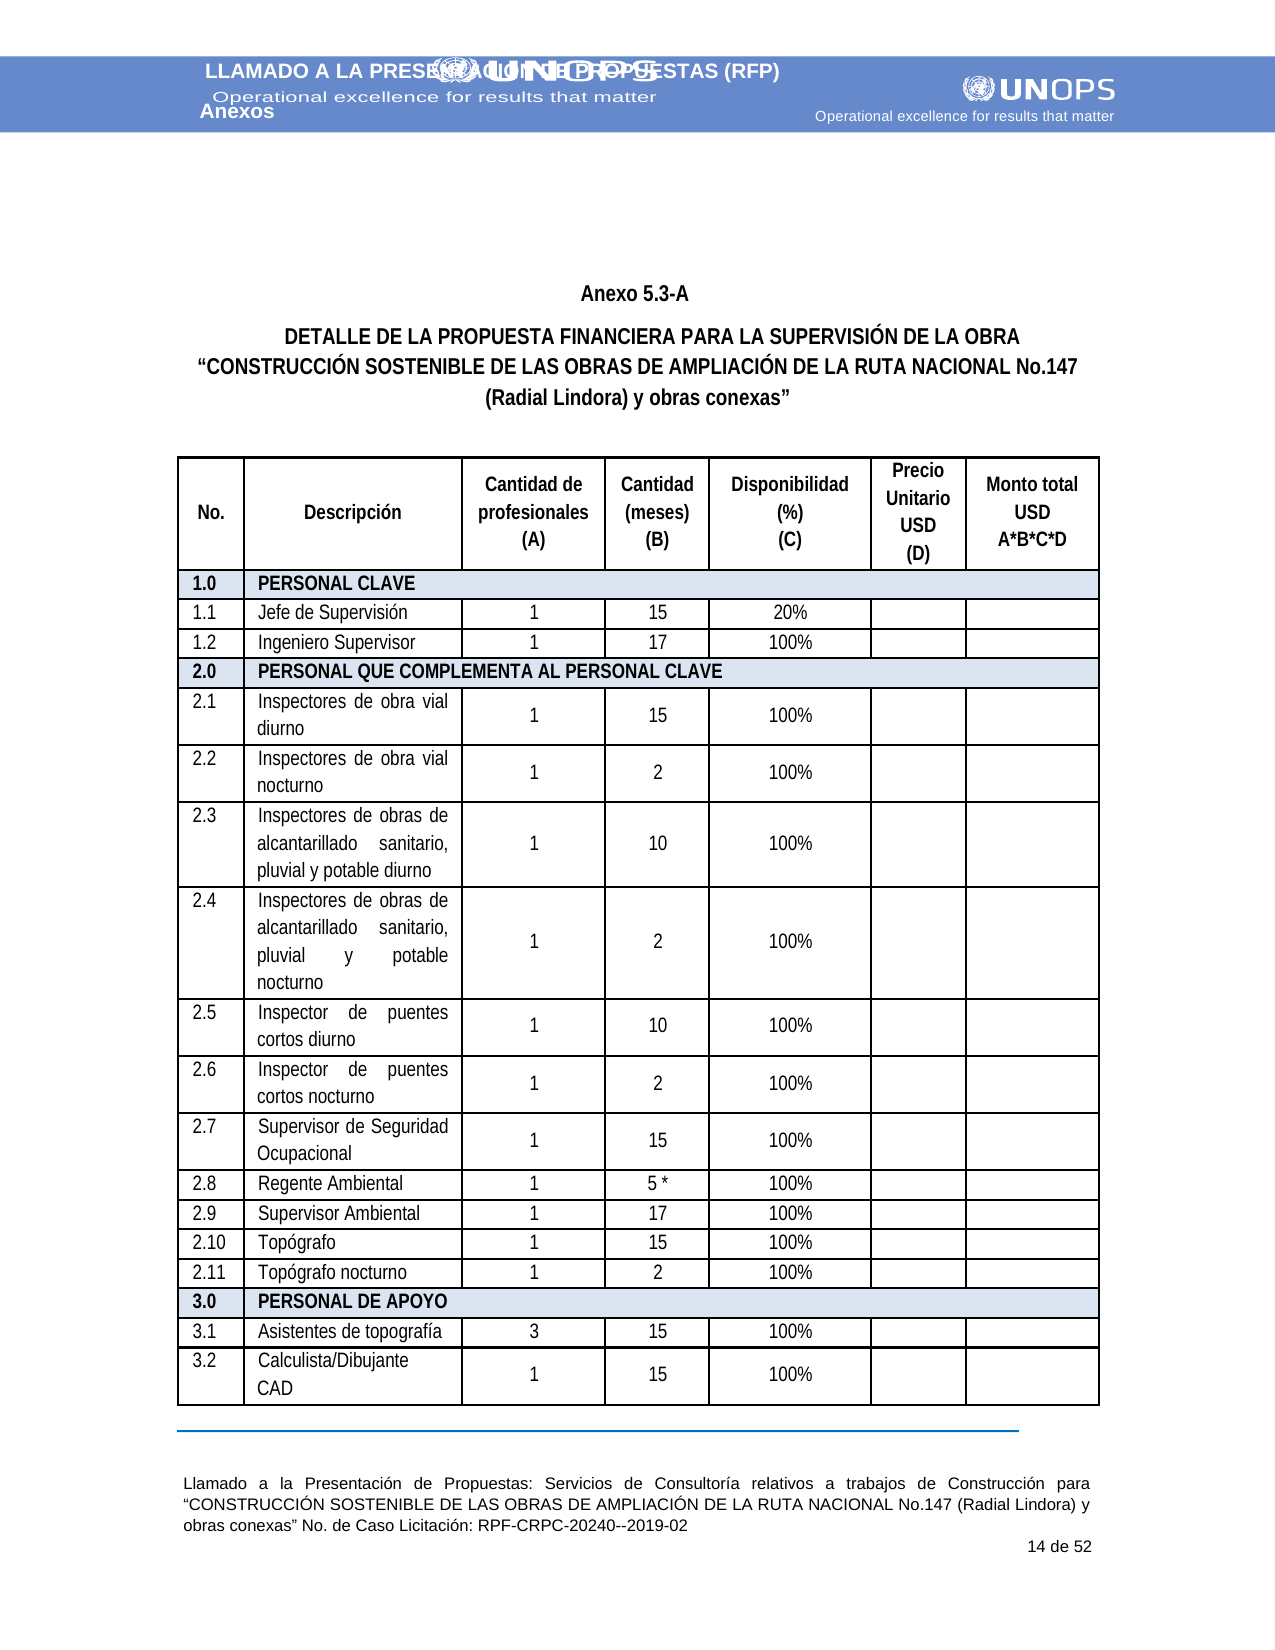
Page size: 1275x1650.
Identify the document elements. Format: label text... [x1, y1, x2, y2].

table_cell 2.10 [179, 1230, 243, 1258]
table_cell [967, 600, 1098, 628]
text DETALLE DE LA PROPUESTA FINANCIERA PARA LA SUPERVISIÓN DE LA OBRA “CONSTRUCCIÓN SOSTENIBLE DE LAS OBRAS DE AMPLIACIÓN DE LA RUTA NACIONAL No.147 (Radial Lindora) y obras conexas” [183, 323, 1092, 410]
table_cell 100% [710, 1000, 870, 1055]
table_cell [967, 1230, 1098, 1258]
table_cell 2.2 [179, 746, 243, 801]
table_cell 15 [606, 1114, 708, 1169]
table_cell 100% [710, 1349, 870, 1403]
table_cell 1 [463, 1260, 604, 1287]
table_cell 1 [463, 1000, 604, 1055]
table_cell 20% [710, 600, 870, 628]
table_cell 100% [710, 689, 870, 744]
table_cell 100% [710, 888, 870, 998]
table_cell [967, 1057, 1098, 1112]
table_cell [872, 888, 965, 998]
table_cell Calculista/Dibujante CAD [245, 1349, 461, 1403]
table_cell 2 [606, 888, 708, 998]
table_cell 1 [463, 888, 604, 998]
table_cell [872, 1230, 965, 1258]
table_cell 5 * [606, 1171, 708, 1198]
table_cell 15 [606, 689, 708, 744]
table_cell 2.1 [179, 689, 243, 744]
table_cell [967, 746, 1098, 801]
table_cell 2 [606, 1057, 708, 1112]
table_cell 15 [606, 1349, 708, 1403]
table_cell 17 [606, 630, 708, 657]
table_cell [872, 689, 965, 744]
table_cell [872, 1260, 965, 1287]
table_cell 1 [463, 630, 604, 657]
table_cell [967, 1349, 1098, 1403]
table_cell 2.4 [179, 888, 243, 998]
table_cell 15 [606, 600, 708, 628]
table_header Descripción [245, 459, 461, 568]
table_cell 3.1 [179, 1319, 243, 1346]
table_cell [872, 600, 965, 628]
table_cell 15 [606, 1319, 708, 1346]
table_cell 1 [463, 1114, 604, 1169]
table_header Monto total USD A*B*C*D [967, 459, 1098, 568]
table_cell 1 [463, 689, 604, 744]
table_cell 15 [606, 1230, 708, 1258]
table_cell [967, 1000, 1098, 1055]
table_cell [967, 1319, 1098, 1346]
table_cell 1.2 [179, 630, 243, 657]
table_cell 100% [710, 1171, 870, 1198]
table_cell 2.8 [179, 1171, 243, 1198]
table_cell [967, 689, 1098, 744]
table_cell 1 [463, 1349, 604, 1403]
table_cell 2 [606, 1260, 708, 1287]
table_header Cantidad (meses) (B) [606, 459, 708, 568]
table_cell Regente Ambiental [245, 1171, 461, 1198]
table_cell 2.5 [179, 1000, 243, 1055]
table_cell Ingeniero Supervisor [245, 630, 461, 657]
table_header No. [179, 459, 243, 568]
table_header Disponibilidad (%) (C) [710, 459, 870, 568]
table_cell [872, 630, 965, 657]
table_cell [872, 1057, 965, 1112]
table_cell Asistentes de topografía [245, 1319, 461, 1346]
table_cell 3.2 [179, 1349, 243, 1403]
table_cell 1 [463, 1057, 604, 1112]
table_cell 100% [710, 1319, 870, 1346]
table_header Cantidad de profesionales (A) [463, 459, 604, 568]
table_cell Inspector de puentes cortos diurno [245, 1000, 461, 1055]
table_cell [967, 803, 1098, 886]
table_cell [872, 1114, 965, 1169]
table_cell Inspectores de obras de alcantarillado sanitario, pluvial y potable nocturno [245, 888, 461, 998]
table_cell Inspectores de obra vial diurno [245, 689, 461, 744]
table_cell 100% [710, 630, 870, 657]
table_cell 100% [710, 803, 870, 886]
table_cell 1.0 [179, 571, 243, 598]
table_cell Inspectores de obra vial nocturno [245, 746, 461, 801]
table_cell Inspectores de obras de alcantarillado sanitario, pluvial y potable diurno [245, 803, 461, 886]
table_cell [967, 630, 1098, 657]
table_cell 17 [606, 1201, 708, 1228]
table_cell [872, 1000, 965, 1055]
table_cell 2.11 [179, 1260, 243, 1287]
table_cell 100% [710, 1260, 870, 1287]
table_cell 3 [463, 1319, 604, 1346]
table_cell [967, 1171, 1098, 1198]
table_cell PERSONAL DE APOYO [245, 1289, 1098, 1317]
table_cell [872, 746, 965, 801]
table_cell [872, 1171, 965, 1198]
table_cell Supervisor Ambiental [245, 1201, 461, 1228]
table_cell 1 [463, 803, 604, 886]
table_cell [872, 803, 965, 886]
table_cell [967, 1114, 1098, 1169]
table_cell 1 [463, 1171, 604, 1198]
table_cell [967, 888, 1098, 998]
table_cell [967, 1201, 1098, 1228]
table_cell [872, 1319, 965, 1346]
table_cell 1 [463, 600, 604, 628]
table_cell 2 [606, 746, 708, 801]
table_cell PERSONAL QUE COMPLEMENTA AL PERSONAL CLAVE [245, 659, 1098, 687]
table_cell [967, 1260, 1098, 1287]
table_cell 2.9 [179, 1201, 243, 1228]
table_header Precio Unitario USD (D) [872, 459, 965, 568]
table_cell 3.0 [179, 1289, 243, 1317]
table_cell 10 [606, 1000, 708, 1055]
table_cell Topógrafo nocturno [245, 1260, 461, 1287]
table_cell 10 [606, 803, 708, 886]
table_cell Inspector de puentes cortos nocturno [245, 1057, 461, 1112]
table_cell 1.1 [179, 600, 243, 628]
table_cell 2.7 [179, 1114, 243, 1169]
table_cell 2.3 [179, 803, 243, 886]
table_cell Supervisor de Seguridad Ocupacional [245, 1114, 461, 1169]
table_cell Topógrafo [245, 1230, 461, 1258]
table_cell 1 [463, 1201, 604, 1228]
table_cell Jefe de Supervisión [245, 600, 461, 628]
table_cell 2.0 [179, 659, 243, 687]
table_cell PERSONAL CLAVE [245, 571, 1098, 598]
table_cell 1 [463, 746, 604, 801]
table_cell 100% [710, 1114, 870, 1169]
table_cell [872, 1349, 965, 1403]
table_cell [872, 1201, 965, 1228]
table_cell 100% [710, 1201, 870, 1228]
table_cell 1 [463, 1230, 604, 1258]
table_cell 100% [710, 1230, 870, 1258]
table_cell 2.6 [179, 1057, 243, 1112]
table_cell 100% [710, 746, 870, 801]
text Anexo 5.3-A [177, 280, 1092, 307]
table_cell 100% [710, 1057, 870, 1112]
